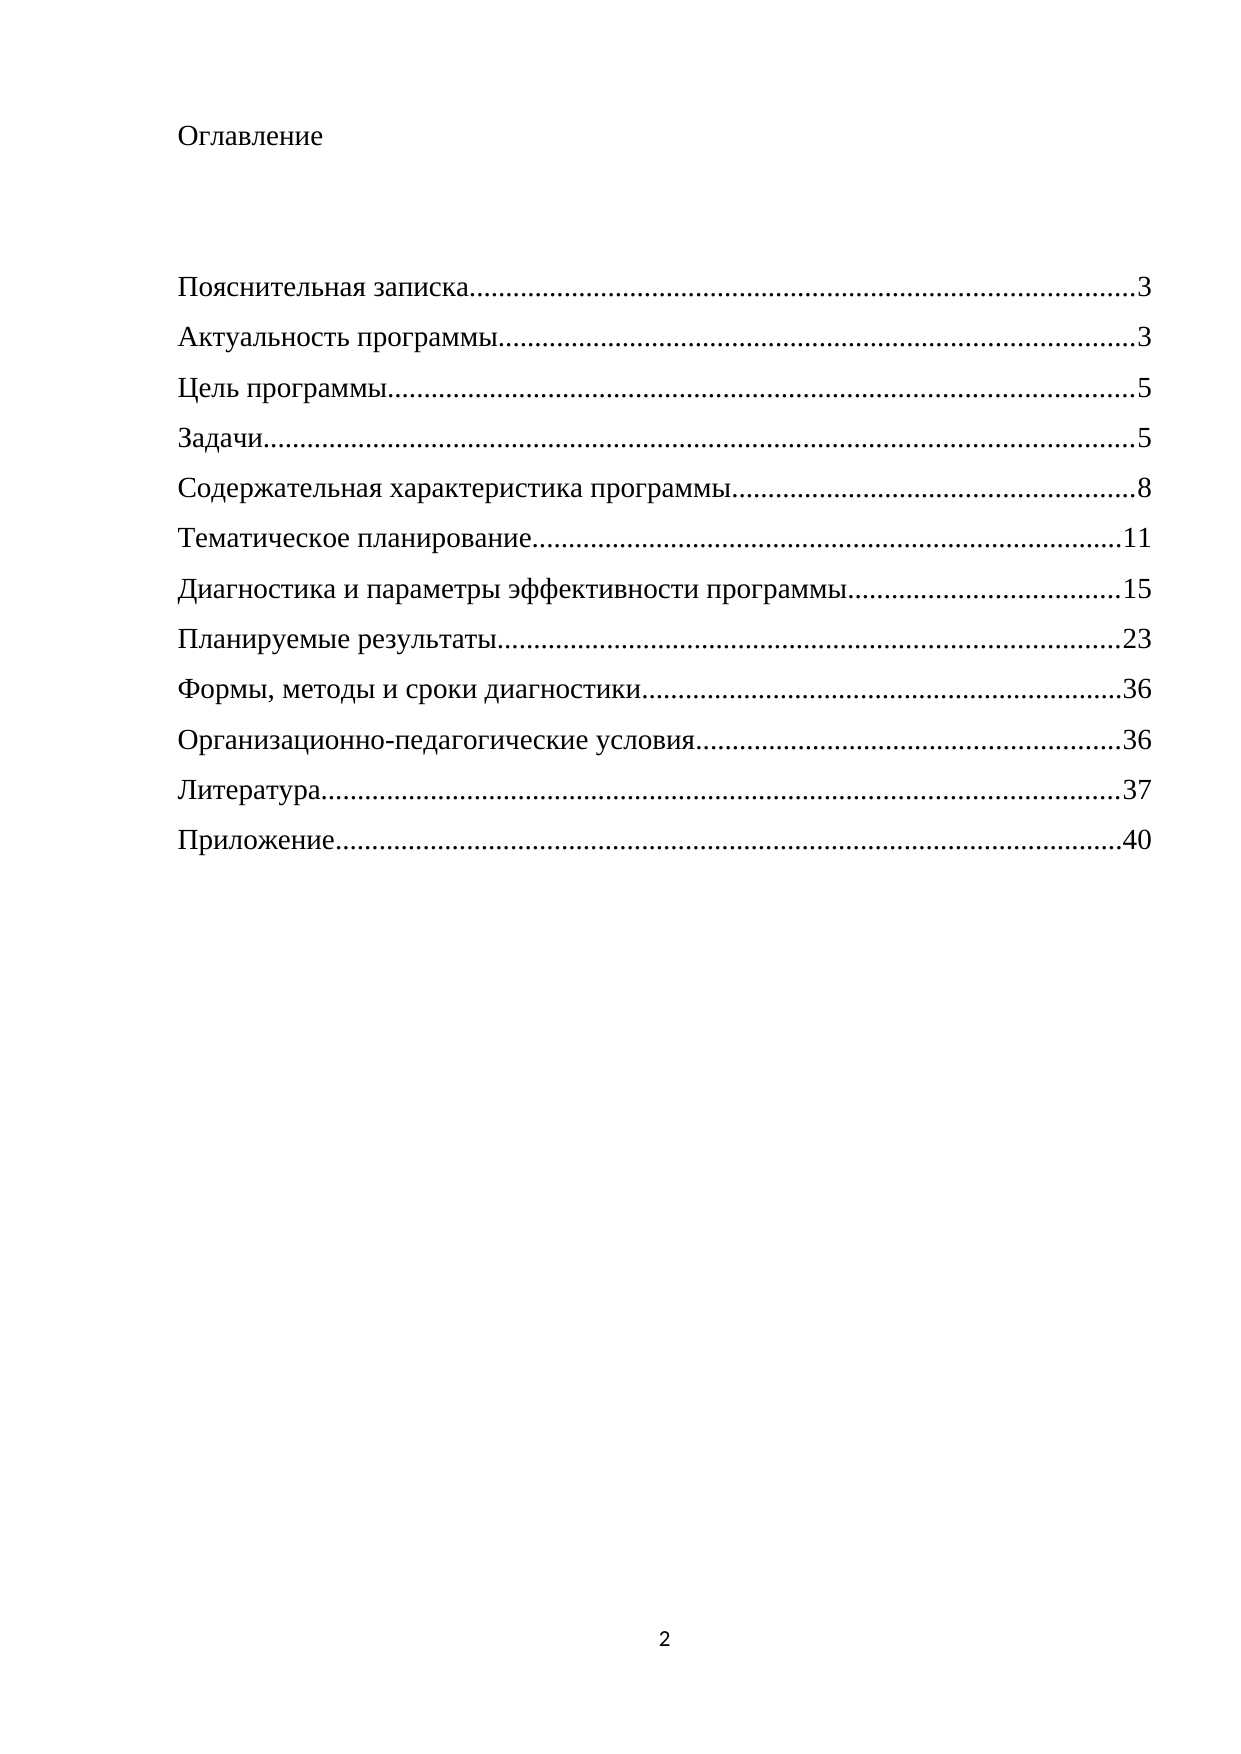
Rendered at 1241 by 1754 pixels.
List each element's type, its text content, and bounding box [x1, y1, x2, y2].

subtitle Оглавление [177, 118, 1152, 152]
text Диагностика и параметры эффективности программы 15 [177, 571, 1152, 604]
text Тематическое планирование 11 [177, 521, 1152, 554]
text Формы, методы и сроки диагностики 36 [177, 672, 1152, 705]
text Литература 37 [177, 772, 1152, 806]
text Цель программы 5 [177, 370, 1152, 403]
text Планируемые результаты 23 [177, 621, 1152, 655]
text Задачи 5 [177, 420, 1152, 453]
text Актуальность программы 3 [177, 319, 1152, 353]
text Пояснительная записка 3 [177, 269, 1152, 303]
text Приложение 40 [177, 822, 1152, 856]
text Содержательная характеристика программы 8 [177, 470, 1152, 504]
text Организационно-педагогические условия 36 [177, 722, 1152, 755]
